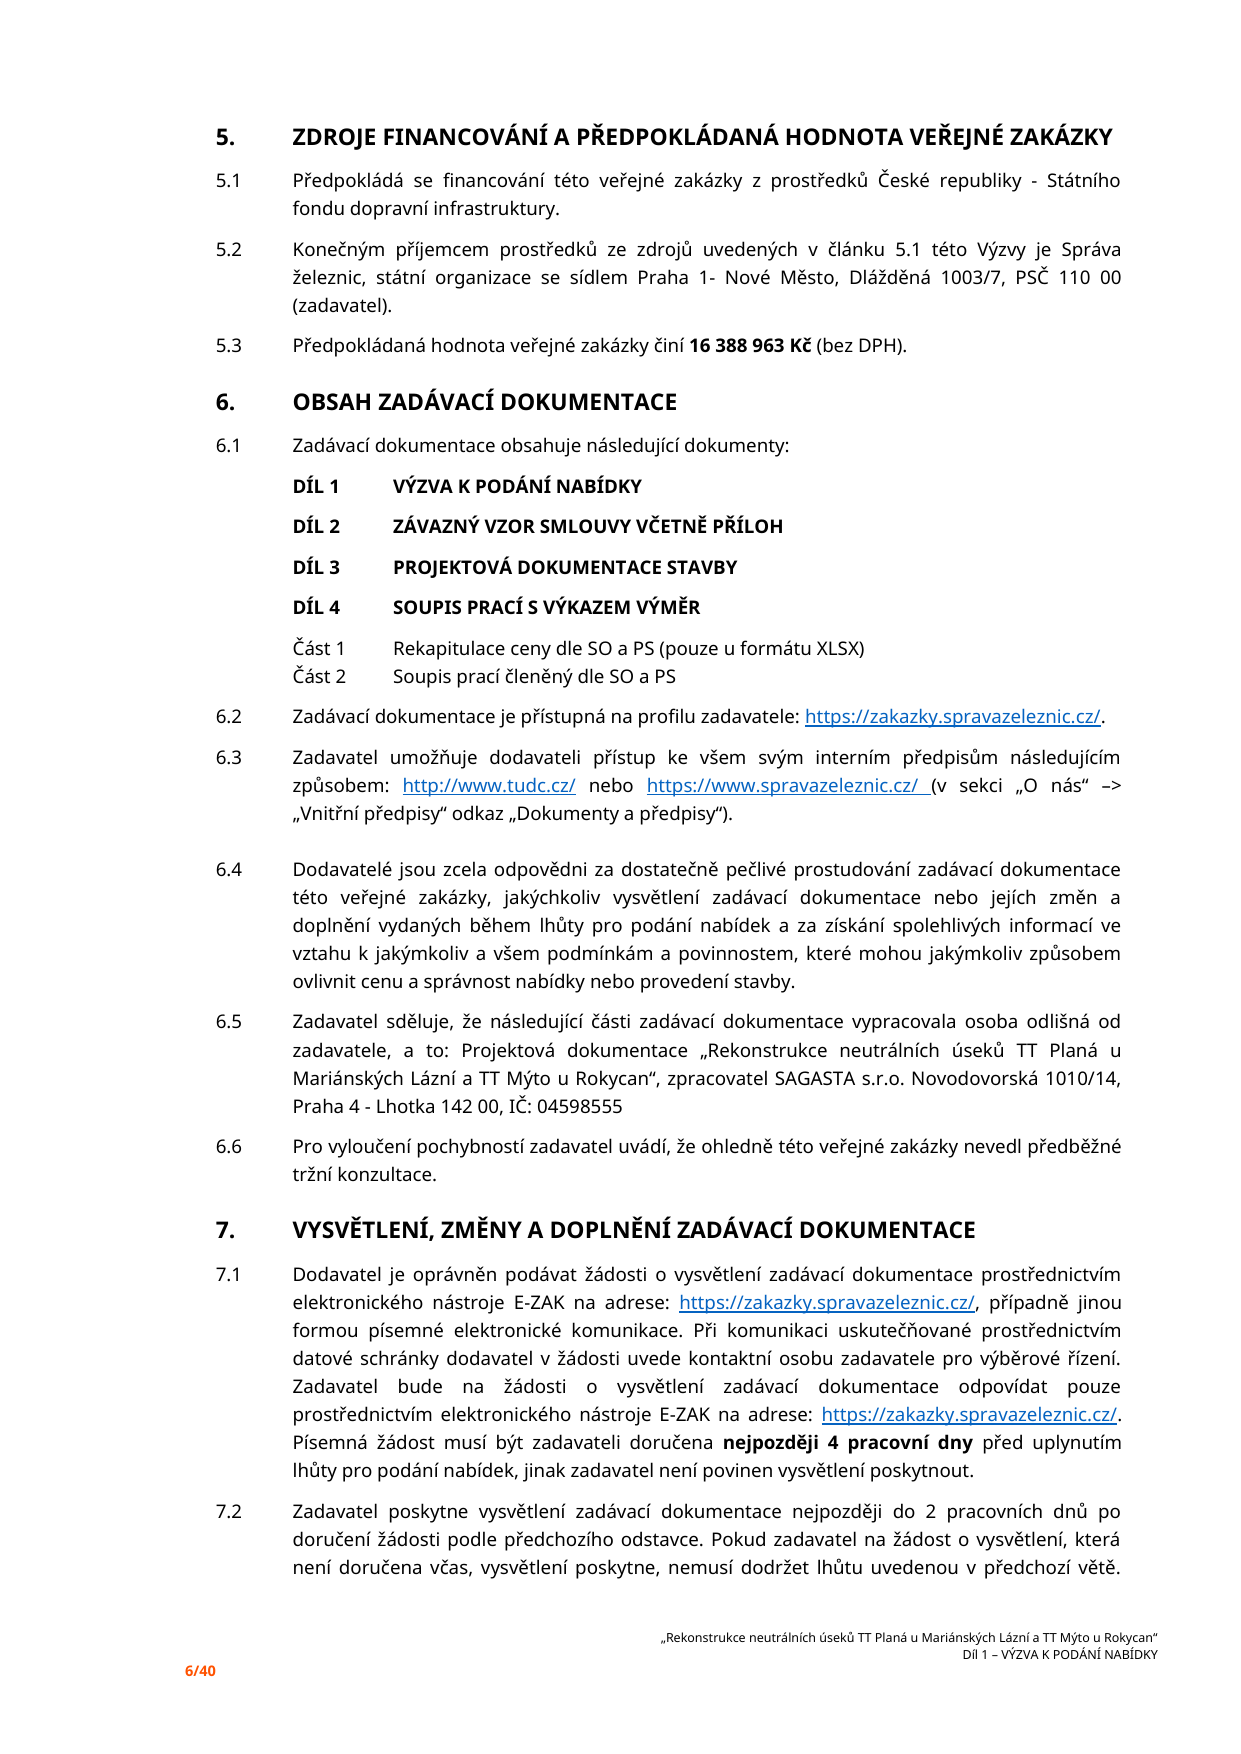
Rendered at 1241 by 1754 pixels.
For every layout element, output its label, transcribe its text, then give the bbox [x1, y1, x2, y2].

text VYSVĚTLENÍ, ZMĚNY A DOPLNĚNÍ ZADÁVACÍ DOKUMENTACE [216, 1214, 1122, 1246]
text Předpokládaná hodnota veřejné zakázky činí 16 388 963 Kč (bez DPH). [216, 333, 1122, 358]
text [216, 1498, 1122, 1579]
text Zadávací dokumentace obsahuje následující dokumenty: [216, 432, 1122, 458]
text Zadavatel sděluje, že následující části zadávací dokumentace vypracovala osoba odlišná od zadavatele, a to: Projektová dokumentace „Rekonstrukce neutrálních úseků TT Planá u Mariánských Lázní a TT Mýto u Rokycan“, zpracovatel SAGASTA s.r.o. Novodovorská 1010/14, Praha 4 - Lhotka 142 00, IČ: 04598555 [216, 1009, 1122, 1118]
text DÍL 2 ZÁVAZNÝ VZOR SMLOUVY VČETNĚ PŘÍLOH [292, 513, 1122, 539]
text OBSAH ZADÁVACÍ DOKUMENTACE [216, 386, 1122, 417]
text Část 2 Soupis prací členěný dle SO a PS [292, 663, 1122, 689]
text DÍL 3 PROJEKTOVÁ DOKUMENTACE STAVBY [292, 554, 1122, 579]
text Dodavatelé jsou zcela odpovědni za dostatečně pečlivé prostudování zadávací dokumentace této veřejné zakázky, jakýchkoliv vysvětlení zadávací dokumentace nebo jejích změn a doplnění vydaných během lhůty pro podání nabídek a za získání spolehlivých informací ve vztahu k jakýmkoliv a všem podmínkám a povinnostem, které mohou jakýmkoliv způsobem ovlivnit cenu a správnost nabídky nebo provedení stavby. [216, 856, 1122, 994]
text Zadávací dokumentace je přístupná na profilu zadavatele: https://zakazky.spravazeleznic.cz/. [216, 704, 1122, 729]
text Část 1 Rekapitulace ceny dle SO a PS (pouze u formátu XLSX) [292, 635, 1122, 661]
text Dodavatel je oprávněn podávat žádosti o vysvětlení zadávací dokumentace prostřednictvím elektronického nástroje E-ZAK na adrese: https://zakazky.spravazeleznic.cz/, případně jinou formou písemné elektronické komunikace. Při komunikaci uskutečňované prostřednictvím datové schránky dodavatel v žádosti uvede kontaktní osobu zadavatele pro výběrové řízení. Zadavatel bude na žádosti o vysvětlení zadávací dokumentace odpovídat pouze prostřednictvím elektronického nástroje E-ZAK na adrese: https://zakazky.spravazeleznic.cz/. Písemná žádost musí být zadavateli doručena nejpozději 4 pracovní dny před uplynutím lhůty pro podání nabídek, jinak zadavatel není povinen vysvětlení poskytnout. [216, 1261, 1122, 1483]
text DÍL 4 SOUPIS PRACÍ S VÝKAZEM VÝMĚR [292, 594, 1122, 620]
text Předpokládá se financování této veřejné zakázky z prostředků České republiky - Státního fondu dopravní infrastruktury. [216, 167, 1122, 221]
text Zadavatel umožňuje dodavateli přístup ke všem svým interním předpisům následujícím způsobem: http://www.tudc.cz/ nebo https://www.spravazeleznic.cz/ (v sekci „O nás“ –> „Vnitřní předpisy“ odkaz „Dokumenty a předpisy“). [216, 744, 1122, 826]
text Konečným příjemcem prostředků ze zdrojů uvedených v článku 5.1 této Výzvy je Správa železnic, státní organizace se sídlem Praha 1- Nové Město, Dlážděná 1003/7, PSČ 110 00 (zadavatel). [216, 236, 1122, 318]
text Pro vyloučení pochybností zadavatel uvádí, že ohledně této veřejné zakázky nevedl předběžné tržní konzultace. [216, 1133, 1122, 1187]
text DÍL 1 VÝZVA K PODÁNÍ NABÍDKY [292, 473, 1122, 498]
text ZDROJE FINANCOVÁNÍ A PŘEDPOKLÁDANÁ HODNOTA VEŘEJNÉ ZAKÁZKY [216, 121, 1122, 152]
